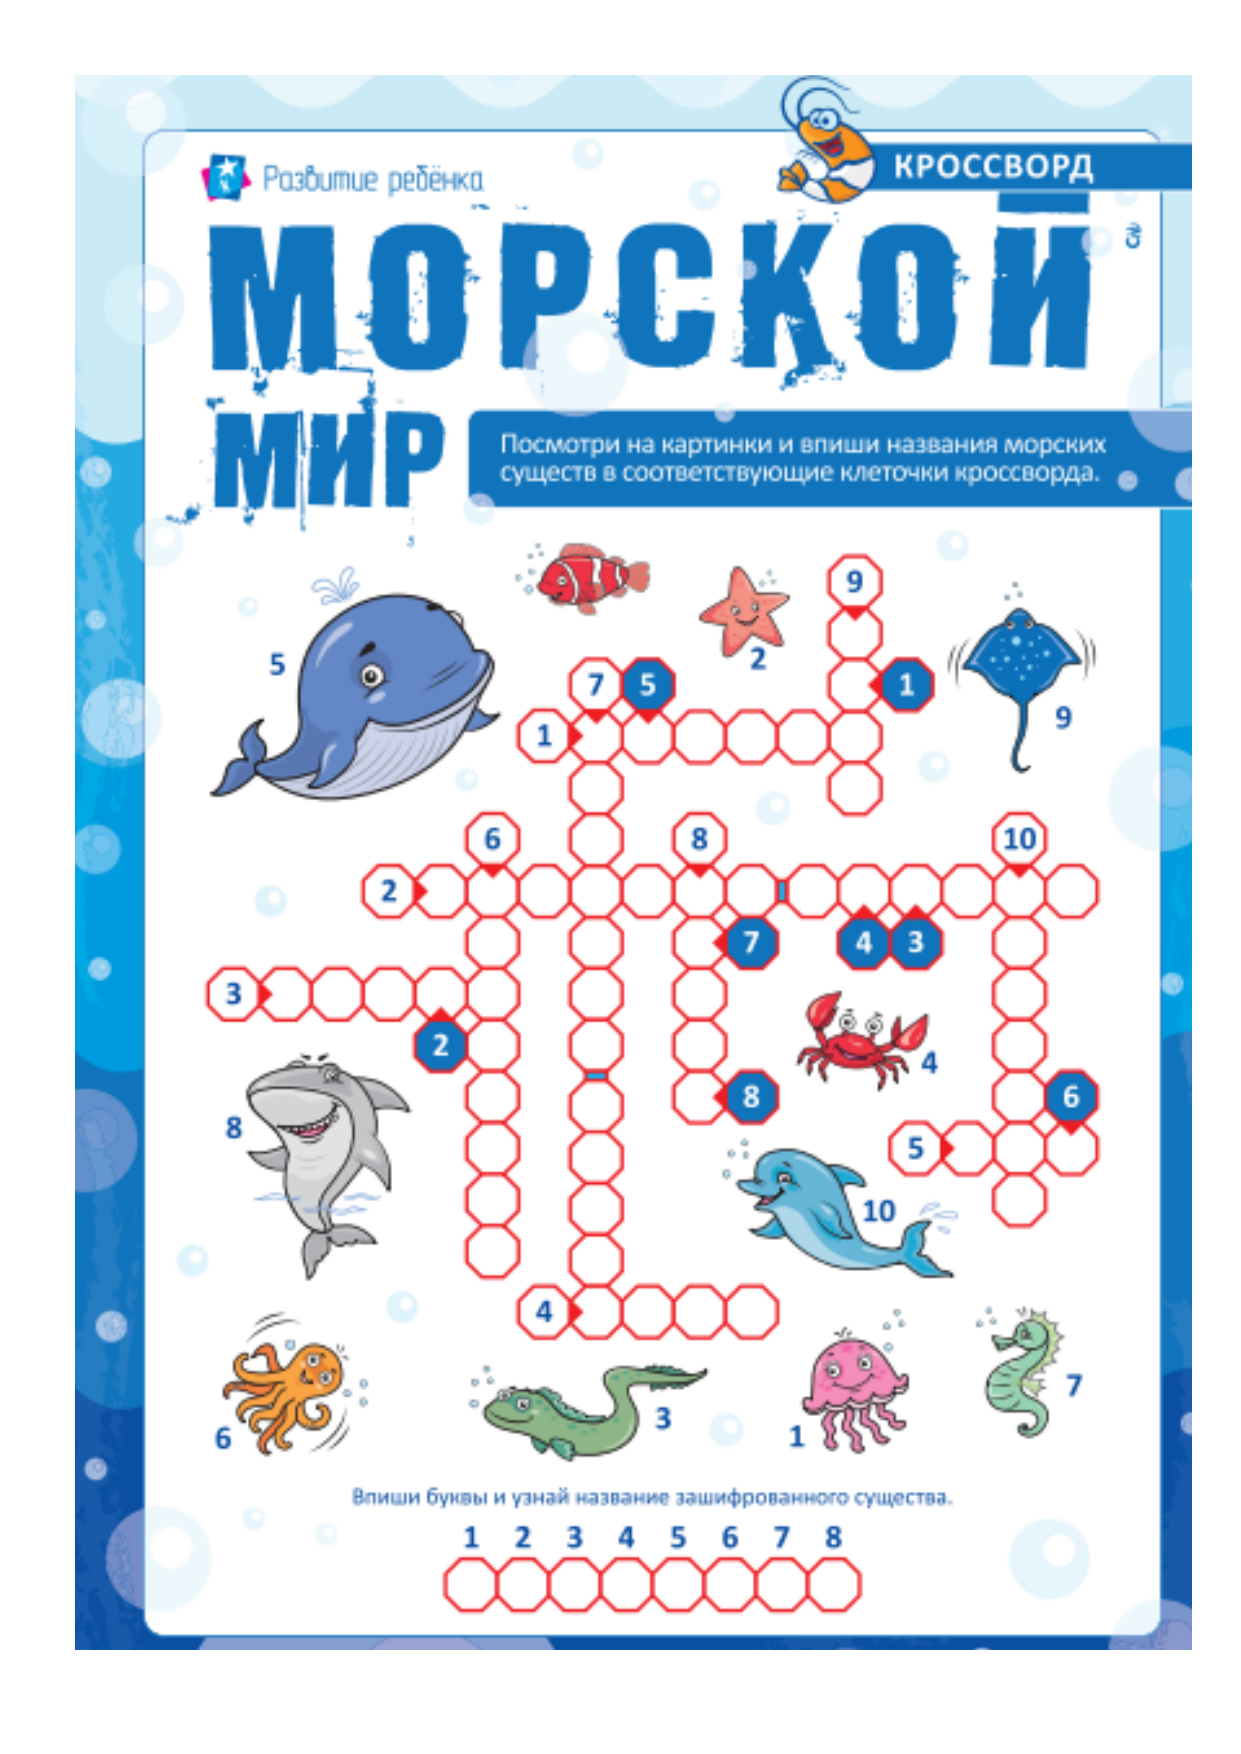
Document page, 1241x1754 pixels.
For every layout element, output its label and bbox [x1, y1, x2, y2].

picture [88, 957, 111, 980]
picture [75, 824, 121, 874]
picture [75, 75, 1192, 1650]
